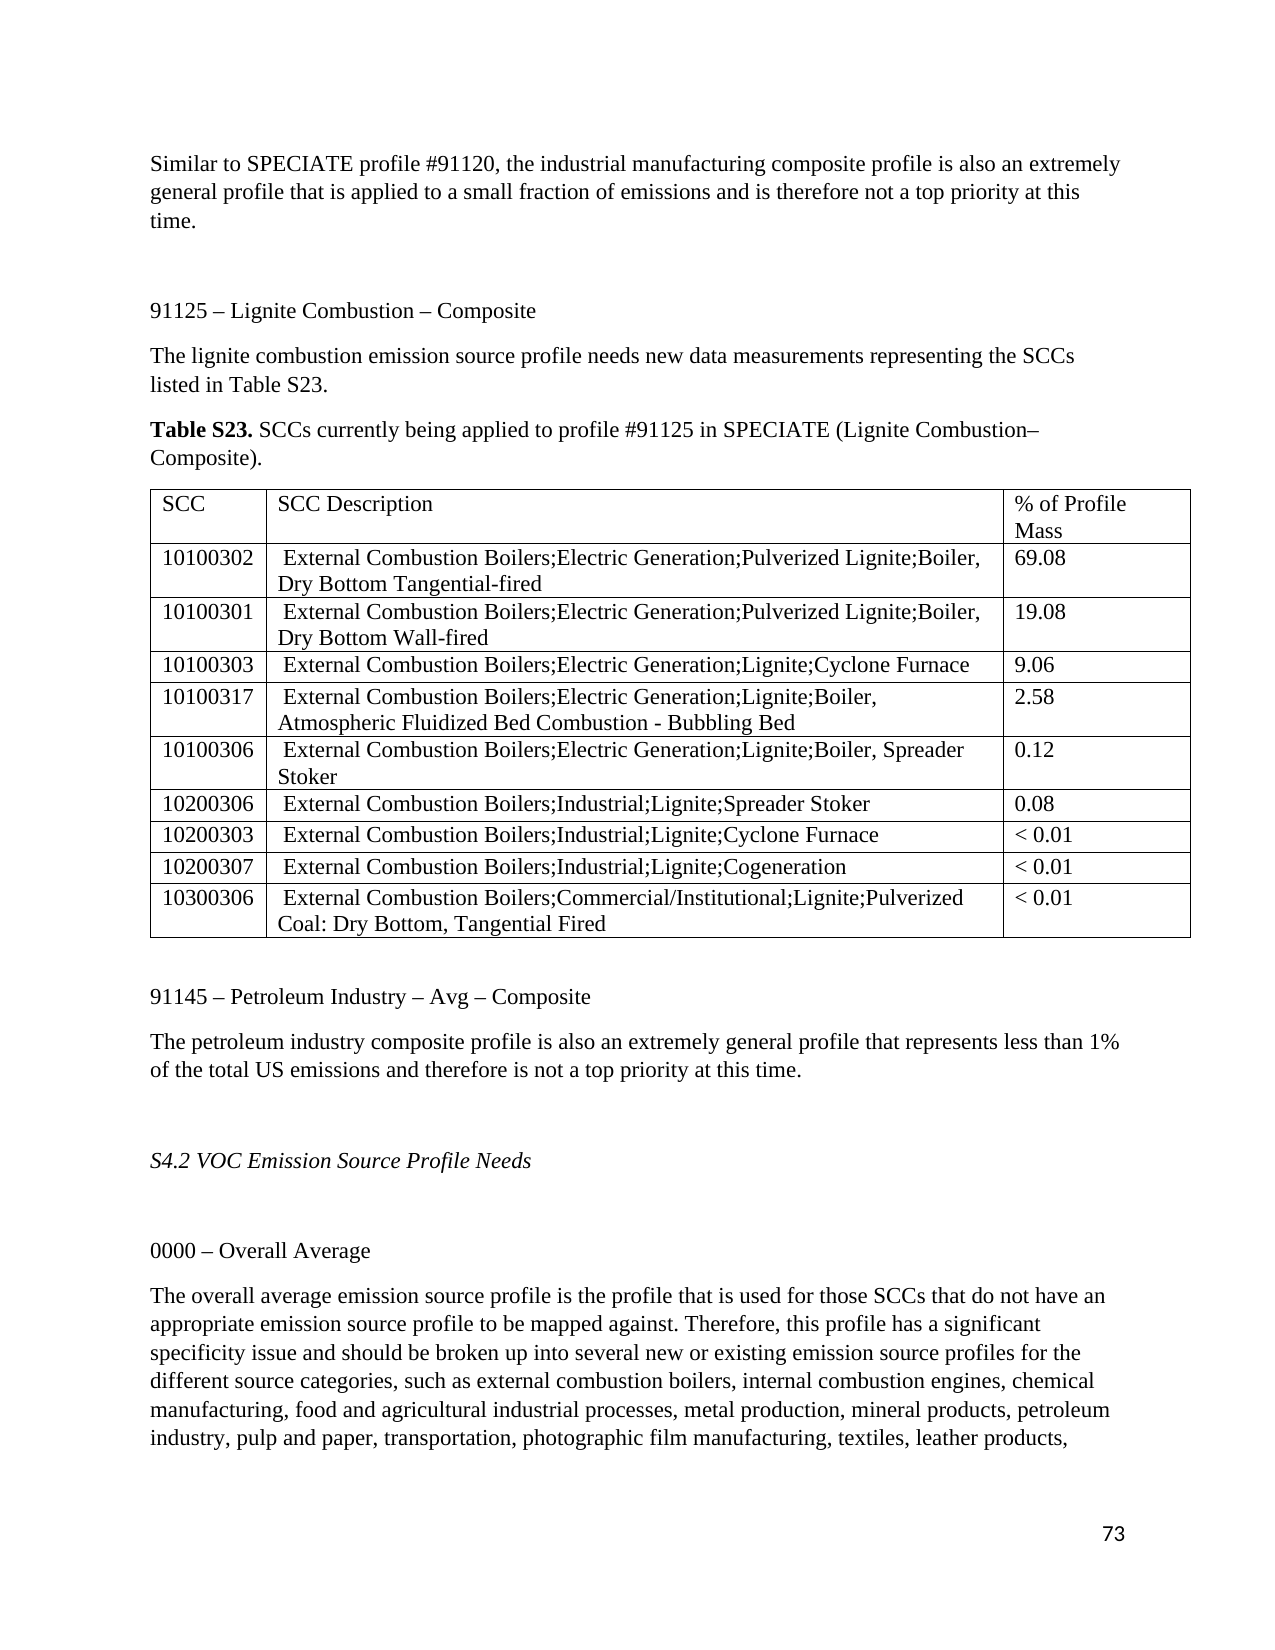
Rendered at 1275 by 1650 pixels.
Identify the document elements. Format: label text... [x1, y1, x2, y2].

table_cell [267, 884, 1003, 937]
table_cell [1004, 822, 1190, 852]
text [150, 1282, 1125, 1451]
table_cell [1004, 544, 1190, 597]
text 91145 – Petroleum Industry – Avg – Composite [150, 983, 1125, 1009]
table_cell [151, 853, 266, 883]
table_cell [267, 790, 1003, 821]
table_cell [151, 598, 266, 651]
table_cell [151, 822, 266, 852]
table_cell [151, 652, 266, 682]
text The lignite combustion emission source profile needs new data measurements representing the SCCs listed in Table S23. [150, 342, 1125, 397]
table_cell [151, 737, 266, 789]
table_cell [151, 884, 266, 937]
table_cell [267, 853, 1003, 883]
text The petroleum industry composite profile is also an extremely general profile that represents less than 1% of the total US emissions and therefore is not a top priority at this time. [150, 1028, 1125, 1083]
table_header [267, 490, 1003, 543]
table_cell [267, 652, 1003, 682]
text Similar to SPECIATE profile #91120, the industrial manufacturing composite profile is also an extremely general profile that is applied to a small fraction of emissions and is therefore not a top priority at this time. [150, 150, 1125, 233]
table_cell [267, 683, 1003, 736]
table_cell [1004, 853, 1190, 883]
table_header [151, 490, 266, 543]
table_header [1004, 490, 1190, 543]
text 0000 – Overall Average [150, 1237, 1125, 1263]
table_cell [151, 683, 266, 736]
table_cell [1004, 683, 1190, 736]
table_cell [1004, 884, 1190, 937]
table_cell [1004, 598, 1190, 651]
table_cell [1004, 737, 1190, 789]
text S4.2 VOC Emission Source Profile Needs [150, 1147, 1125, 1173]
text 91125 – Lignite Combustion – Composite [150, 297, 1125, 323]
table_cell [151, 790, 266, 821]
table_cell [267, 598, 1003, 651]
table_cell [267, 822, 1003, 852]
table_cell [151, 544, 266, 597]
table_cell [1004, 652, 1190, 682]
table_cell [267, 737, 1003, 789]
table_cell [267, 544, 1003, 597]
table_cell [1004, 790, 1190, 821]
text Table S23. SCCs currently being applied to profile #91125 in SPECIATE (Lignite Combustion– Composite). [150, 416, 1125, 471]
